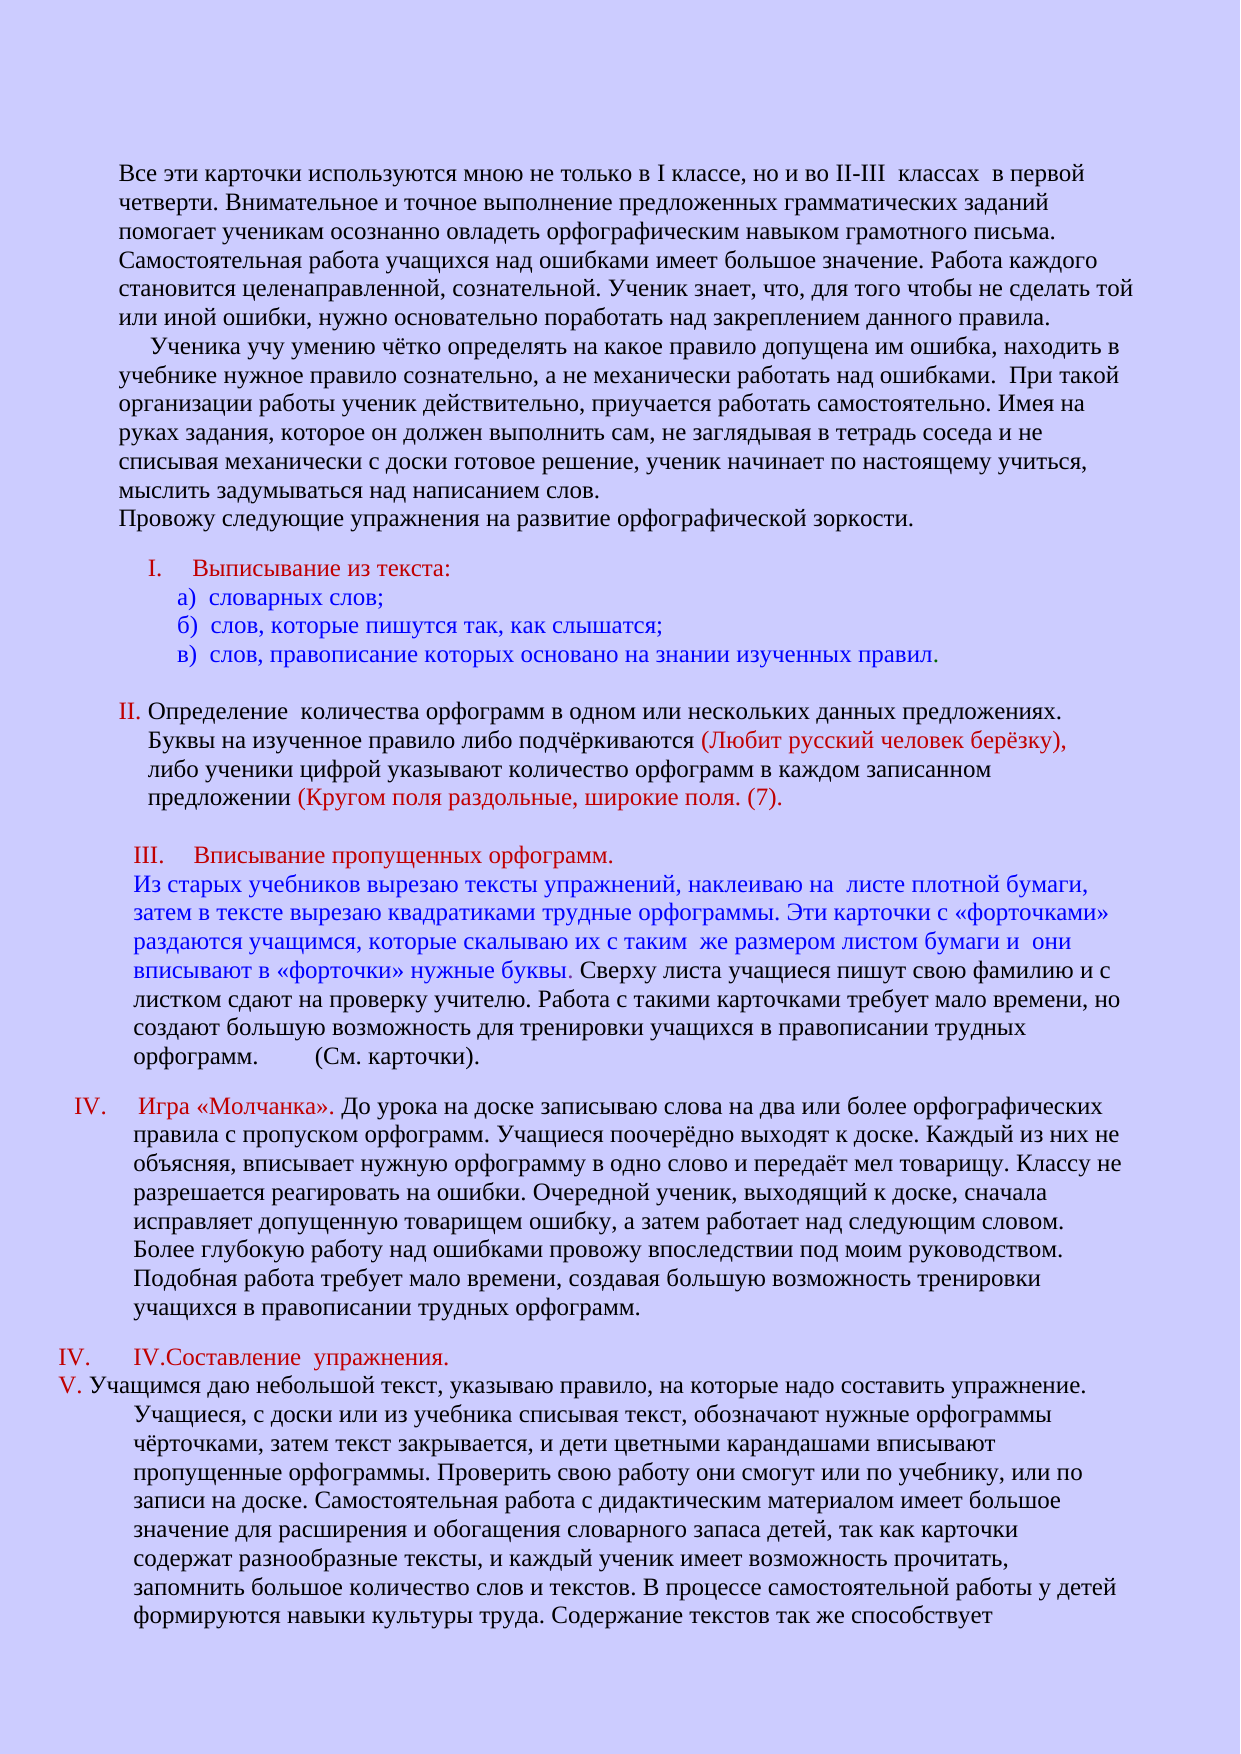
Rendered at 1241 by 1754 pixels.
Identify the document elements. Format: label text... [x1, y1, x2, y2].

list Выписывание из текста: [148, 553, 1122, 582]
text Все эти карточки используются мною не только в I классе, но и во II-III классах в первой четверти. Внимательное и точное выполнение предложенных грамматических заданий помогает ученикам осознанно овладеть орфографическим навыком грамотного письма. [118, 158, 1152, 245]
text IV. Игра «Молчанка». До урока на доске записываю слова на два или более орфографических правила с пропуском орфограмм. Учащиеся поочерёдно выходят к доске. Каждый из них не объясняя, вписывает нужную орфограмму в одно слово и передаёт мел товарищу. Классу не разрешается реагировать на ошибки. Очередной ученик, выходящий к доске, сначала исправляет допущенную товарищем ошибку, а затем работает над следующим словом. Более глубокую работу над ошибками провожу впоследствии под моим руководством. Подобная работа требует мало времени, создавая большую возможность тренировки учащихся в правописании трудных орфограмм. [74, 1091, 1122, 1321]
list а) словарных слов; [133, 582, 1122, 611]
list б) слов, которые пишутся так, как слышатся; [133, 611, 1122, 639]
list Определение количества орфограмм в одном или нескольких данных предложениях. Буквы на изученное правило либо подчёркиваются (Любит русский человек берёзку), либо ученики цифрой указывают количество орфограмм в каждом записанном предложении (Кругом поля раздольные, широкие поля. (7). [118, 696, 1122, 811]
list IV.Составление упражнения. [58, 1342, 1122, 1370]
text Самостоятельная работа учащихся над ошибками имеет большое значение. Работа каждого становится целенаправленной, сознательной. Ученик знает, что, для того чтобы не сделать той или иной ошибки, нужно основательно поработать над закреплением данного правила. [118, 245, 1152, 331]
text Провожу следующие упражнения на развитие орфографической зоркости. [118, 503, 1122, 532]
list Вписывание пропущенных орфограмм. [133, 840, 1122, 869]
text Ученика учу умению чётко определять на какое правило допущена им ошибка, находить в учебнике нужное правило сознательно, а не механически работать над ошибками. При такой организации работы ученик действительно, приучается работать самостоятельно. Имея на руках задания, которое он должен выполнить сам, не заглядывая в тетрадь соседа и не списывая механически с доски готовое решение, ученик начинает по настоящему учиться, мыслить задумываться над написанием слов. [118, 331, 1122, 503]
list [58, 1370, 1122, 1629]
list Из старых учебников вырезаю тексты упражнений, наклеиваю на листе плотной бумаги, затем в тексте вырезаю квадратиками трудные орфограммы. Эти карточки с «форточками» раздаются учащимся, которые скалываю их с таким же размером листом бумаги и они вписывают в «форточки» нужные буквы. Сверху листа учащиеся пишут свою фамилию и с листком сдают на проверку учителю. Работа с такими карточками требует мало времени, но создают большую возможность для тренировки учащихся в правописании трудных орфограмм. (См. карточки). [133, 869, 1122, 1070]
list в) слов, правописание которых основано на знании изученных правил. [133, 639, 1122, 668]
